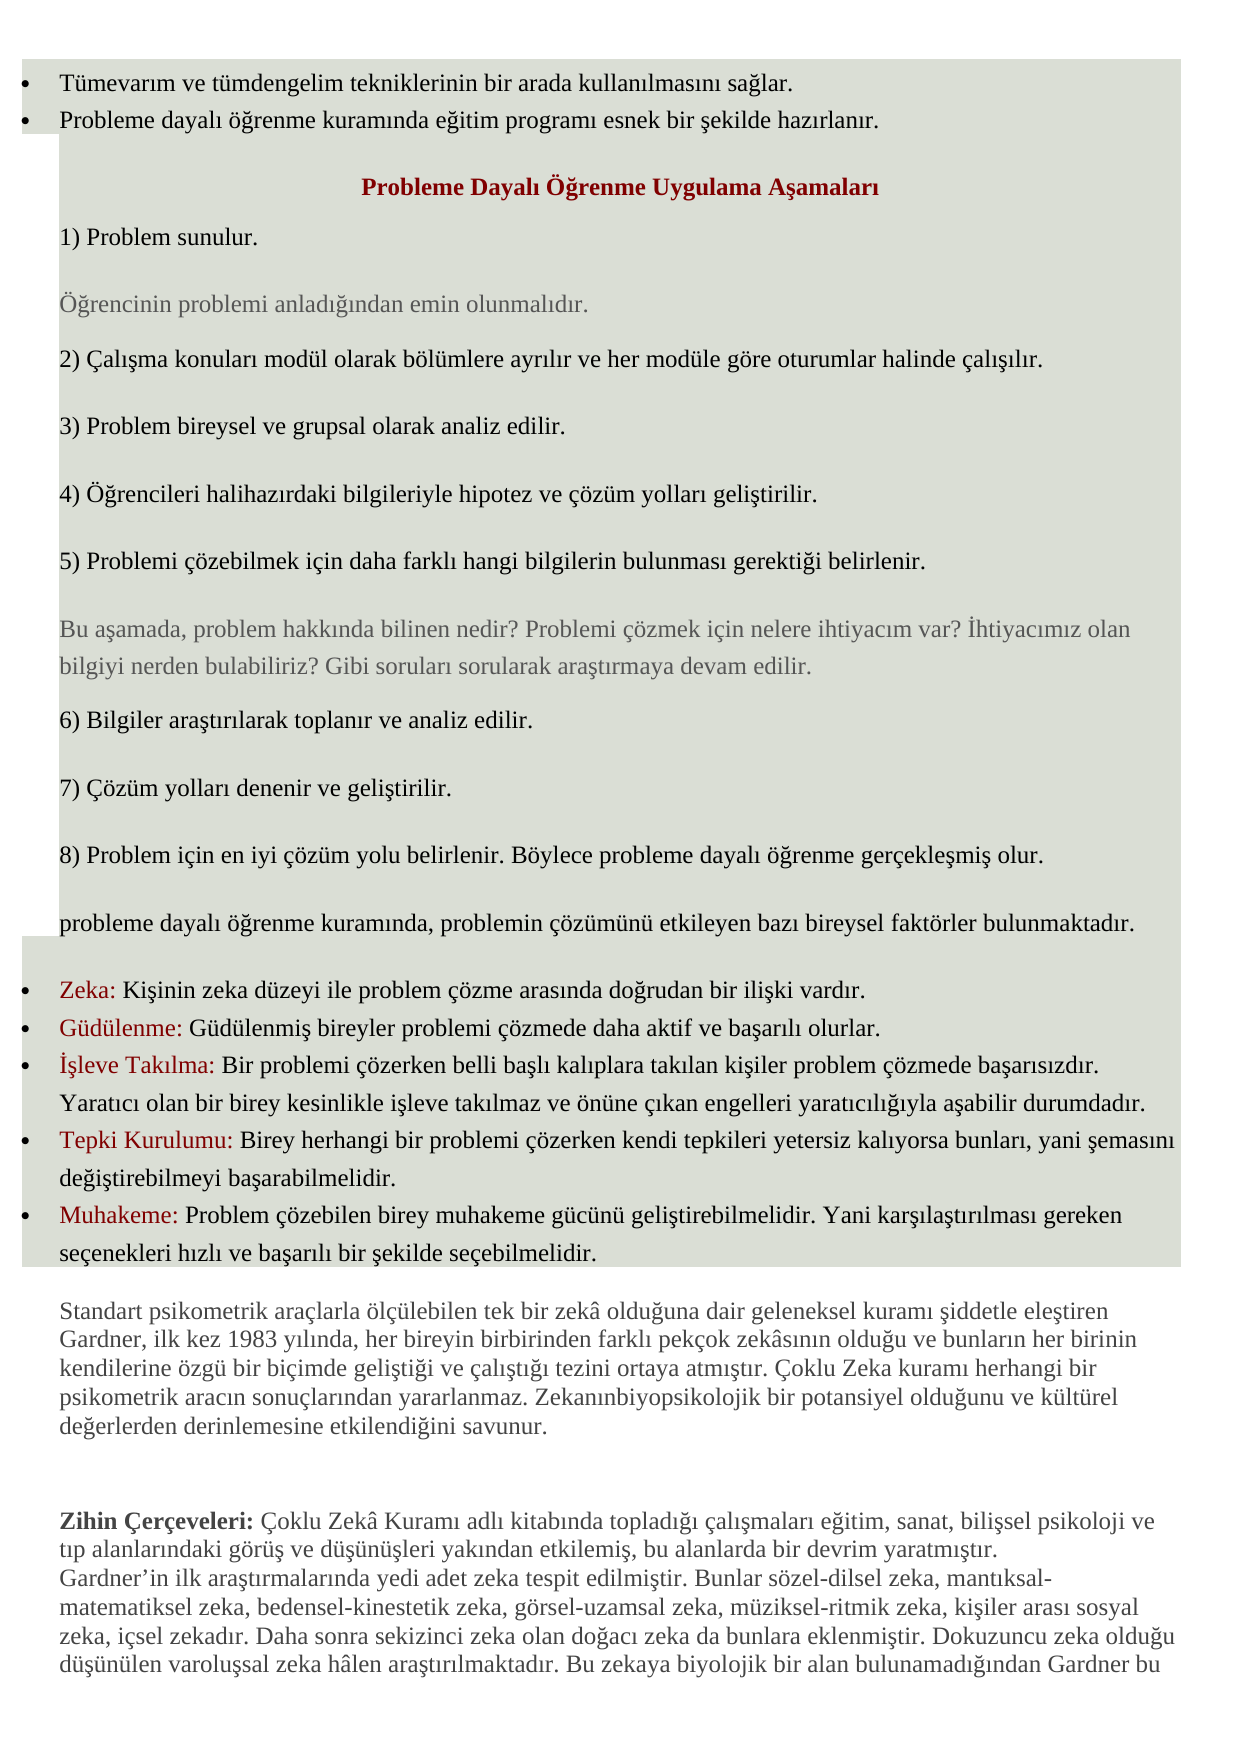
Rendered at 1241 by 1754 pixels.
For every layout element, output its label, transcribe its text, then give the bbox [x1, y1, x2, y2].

text 4) Öğrencileri halihazırdaki bilgileriyle hipotez ve çözüm yolları geliştirilir. [59, 470, 1181, 507]
list Zeka: Kişinin zeka düzeyi ile problem çözme arasında doğrudan bir ilişki vardır. [22, 967, 1181, 1004]
list Tepki Kurulumu: Birey herhangi bir problemi çözerken kendi tepkileri yetersiz kalıyorsa bunları, yani şemasını değiştirebilmeyi başarabilmelidir. [22, 1117, 1181, 1192]
text 5) Problemi çözebilmek için daha farklı hangi bilgilerin bulunması gerektiği belirlenir. [59, 537, 1181, 575]
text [59, 1563, 1181, 1678]
text Probleme Dayalı Öğrenme Uygulama Aşamaları [59, 163, 1181, 201]
text 2) Çalışma konuları modül olarak bölümlere ayrılır ve her modüle göre oturumlar halinde çalışılır. [59, 335, 1181, 372]
text Bu aşamada, problem hakkında bilinen nedir? Problemi çözmek için nelere ihtiyacım var? İhtiyacımız olan bilgiyi nerden bulabiliriz? Gibi soruları sorularak araştırmaya devam edilir. [59, 605, 1181, 680]
text 1) Problem sunulur. [59, 213, 1181, 251]
list İşleve Takılma: Bir problemi çözerken belli başlı kalıplara takılan kişiler problem çözmede başarısızdır. Yaratıcı olan bir birey kesinlikle işleve takılmaz ve önüne çıkan engelleri yaratıcılığıyla aşabilir durumdadır. [22, 1042, 1181, 1117]
text Standart psikometrik araçlarla ölçülebilen tek bir zekâ olduğuna dair geleneksel kuramı şiddetle eleştiren Gardner, ilk kez 1983 yılında, her bireyin birbirinden farklı pekçok zekâsının olduğu ve bunların her birinin kendilerine özgü bir biçimde geliştiği ve çalıştığı tezini ortaya atmıştır. Çoklu Zeka kuramı herhangi bir psikometrik aracın sonuçlarından yararlanmaz. Zekanınbiyopsikolojik bir potansiyel olduğunu ve kültürel değerlerden derinlemesine etkilendiğini savunur. [59, 1296, 1181, 1439]
text 7) Çözüm yolları denenir ve geliştirilir. [59, 764, 1181, 802]
text Zihin Çerçeveleri: Çoklu Zekâ Kuramı adlı kitabında topladığı çalışmaları eğitim, sanat, bilişsel psikoloji ve tıp alanlarındaki görüş ve düşünüşleri yakından etkilemiş, bu alanlarda bir devrim yaratmıştır. [59, 1506, 1181, 1563]
text 6) Bilgiler araştırılarak toplanır ve analiz edilir. [59, 697, 1181, 734]
text 3) Problem bireysel ve grupsal olarak analiz edilir. [59, 402, 1181, 440]
list Güdülenme: Güdülenmiş bireyler problemi çözmede daha aktif ve başarılı olurlar. [22, 1004, 1181, 1042]
text Öğrencinin problemi anladığından emin olunmalıdır. [59, 281, 1181, 318]
text probleme dayalı öğrenme kuramında, problemin çözümünü etkileyen bazı bireysel faktörler bulunmaktadır. [59, 899, 1181, 937]
list Muhakeme: Problem çözebilen birey muhakeme gücünü geliştirebilmelidir. Yani karşılaştırılması gereken seçenekleri hızlı ve başarılı bir şekilde seçebilmelidir. [22, 1192, 1181, 1267]
list Probleme dayalı öğrenme kuramında eğitim programı esnek bir şekilde hazırlanır. [22, 97, 1181, 134]
text 8) Problem için en iyi çözüm yolu belirlenir. Böylece probleme dayalı öğrenme gerçekleşmiş olur. [59, 832, 1181, 869]
list Tümevarım ve tümdengelim tekniklerinin bir arada kullanılmasını sağlar. [22, 59, 1181, 97]
